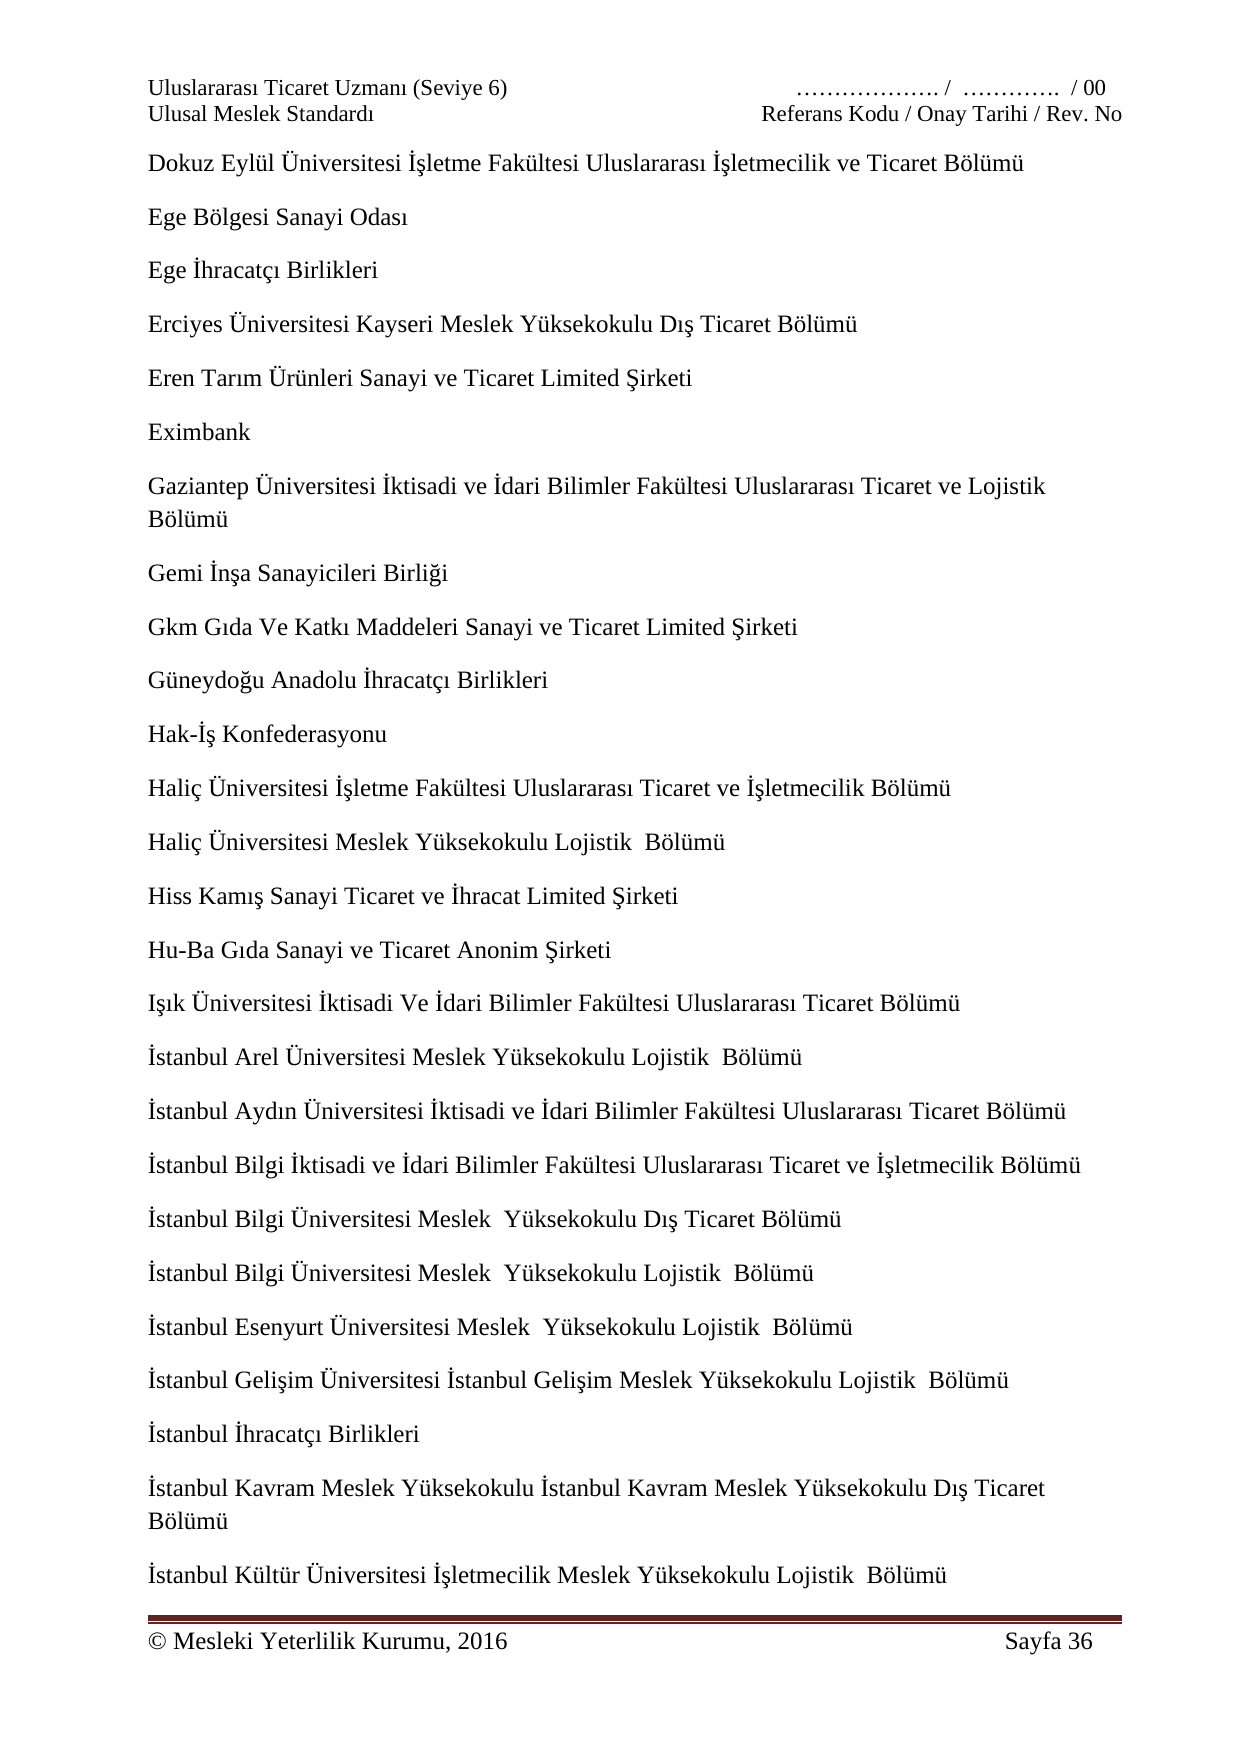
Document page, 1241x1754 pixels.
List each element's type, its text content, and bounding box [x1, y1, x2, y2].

text Hak-İş Konfederasyonu [148, 719, 1122, 748]
text Gaziantep Üniversitesi İktisadi ve İdari Bilimler Fakültesi Uluslararası Ticaret ve Lojistik Bölümü [148, 471, 1122, 533]
text Gkm Gıda Ve Katkı Maddeleri Sanayi ve Ticaret Limited Şirketi [148, 612, 1122, 640]
text Erciyes Üniversitesi Kayseri Meslek Yüksekokulu Dış Ticaret Bölümü [148, 309, 1122, 338]
text Eximbank [148, 417, 1122, 446]
text İstanbul Arel Üniversitesi Meslek Yüksekokulu Lojistik Bölümü [148, 1042, 1122, 1071]
text İstanbul Esenyurt Üniversitesi Meslek Yüksekokulu Lojistik Bölümü [148, 1312, 1122, 1340]
text İstanbul İhracatçı Birlikleri [148, 1419, 1122, 1448]
text Haliç Üniversitesi İşletme Fakültesi Uluslararası Ticaret ve İşletmecilik Bölümü [148, 773, 1122, 802]
text Ege İhracatçı Birlikleri [148, 255, 1122, 284]
text Eren Tarım Ürünleri Sanayi ve Ticaret Limited Şirketi [148, 363, 1122, 392]
text İstanbul Kavram Meslek Yüksekokulu İstanbul Kavram Meslek Yüksekokulu Dış Ticaret Bölümü [148, 1473, 1122, 1535]
text Gemi İnşa Sanayicileri Birliği [148, 558, 1122, 586]
text İstanbul Kültür Üniversitesi İşletmecilik Meslek Yüksekokulu Lojistik Bölümü [148, 1560, 1122, 1589]
text Hu-Ba Gıda Sanayi ve Ticaret Anonim Şirketi [148, 935, 1122, 963]
text Güneydoğu Anadolu İhracatçı Birlikleri [148, 665, 1122, 694]
text İstanbul Bilgi İktisadi ve İdari Bilimler Fakültesi Uluslararası Ticaret ve İşletmecilik Bölümü [148, 1150, 1122, 1179]
text Dokuz Eylül Üniversitesi İşletme Fakültesi Uluslararası İşletmecilik ve Ticaret Bölümü [148, 148, 1122, 176]
text Işık Üniversitesi İktisadi Ve İdari Bilimler Fakültesi Uluslararası Ticaret Bölümü [148, 988, 1122, 1017]
text Ege Bölgesi Sanayi Odası [148, 202, 1122, 230]
text Hiss Kamış Sanayi Ticaret ve İhracat Limited Şirketi [148, 881, 1122, 909]
text İstanbul Aydın Üniversitesi İktisadi ve İdari Bilimler Fakültesi Uluslararası Ticaret Bölümü [148, 1096, 1122, 1125]
text İstanbul Gelişim Üniversitesi İstanbul Gelişim Meslek Yüksekokulu Lojistik Bölümü [148, 1366, 1122, 1394]
text İstanbul Bilgi Üniversitesi Meslek Yüksekokulu Dış Ticaret Bölümü [148, 1204, 1122, 1233]
text Haliç Üniversitesi Meslek Yüksekokulu Lojistik Bölümü [148, 827, 1122, 856]
text İstanbul Bilgi Üniversitesi Meslek Yüksekokulu Lojistik Bölümü [148, 1258, 1122, 1287]
